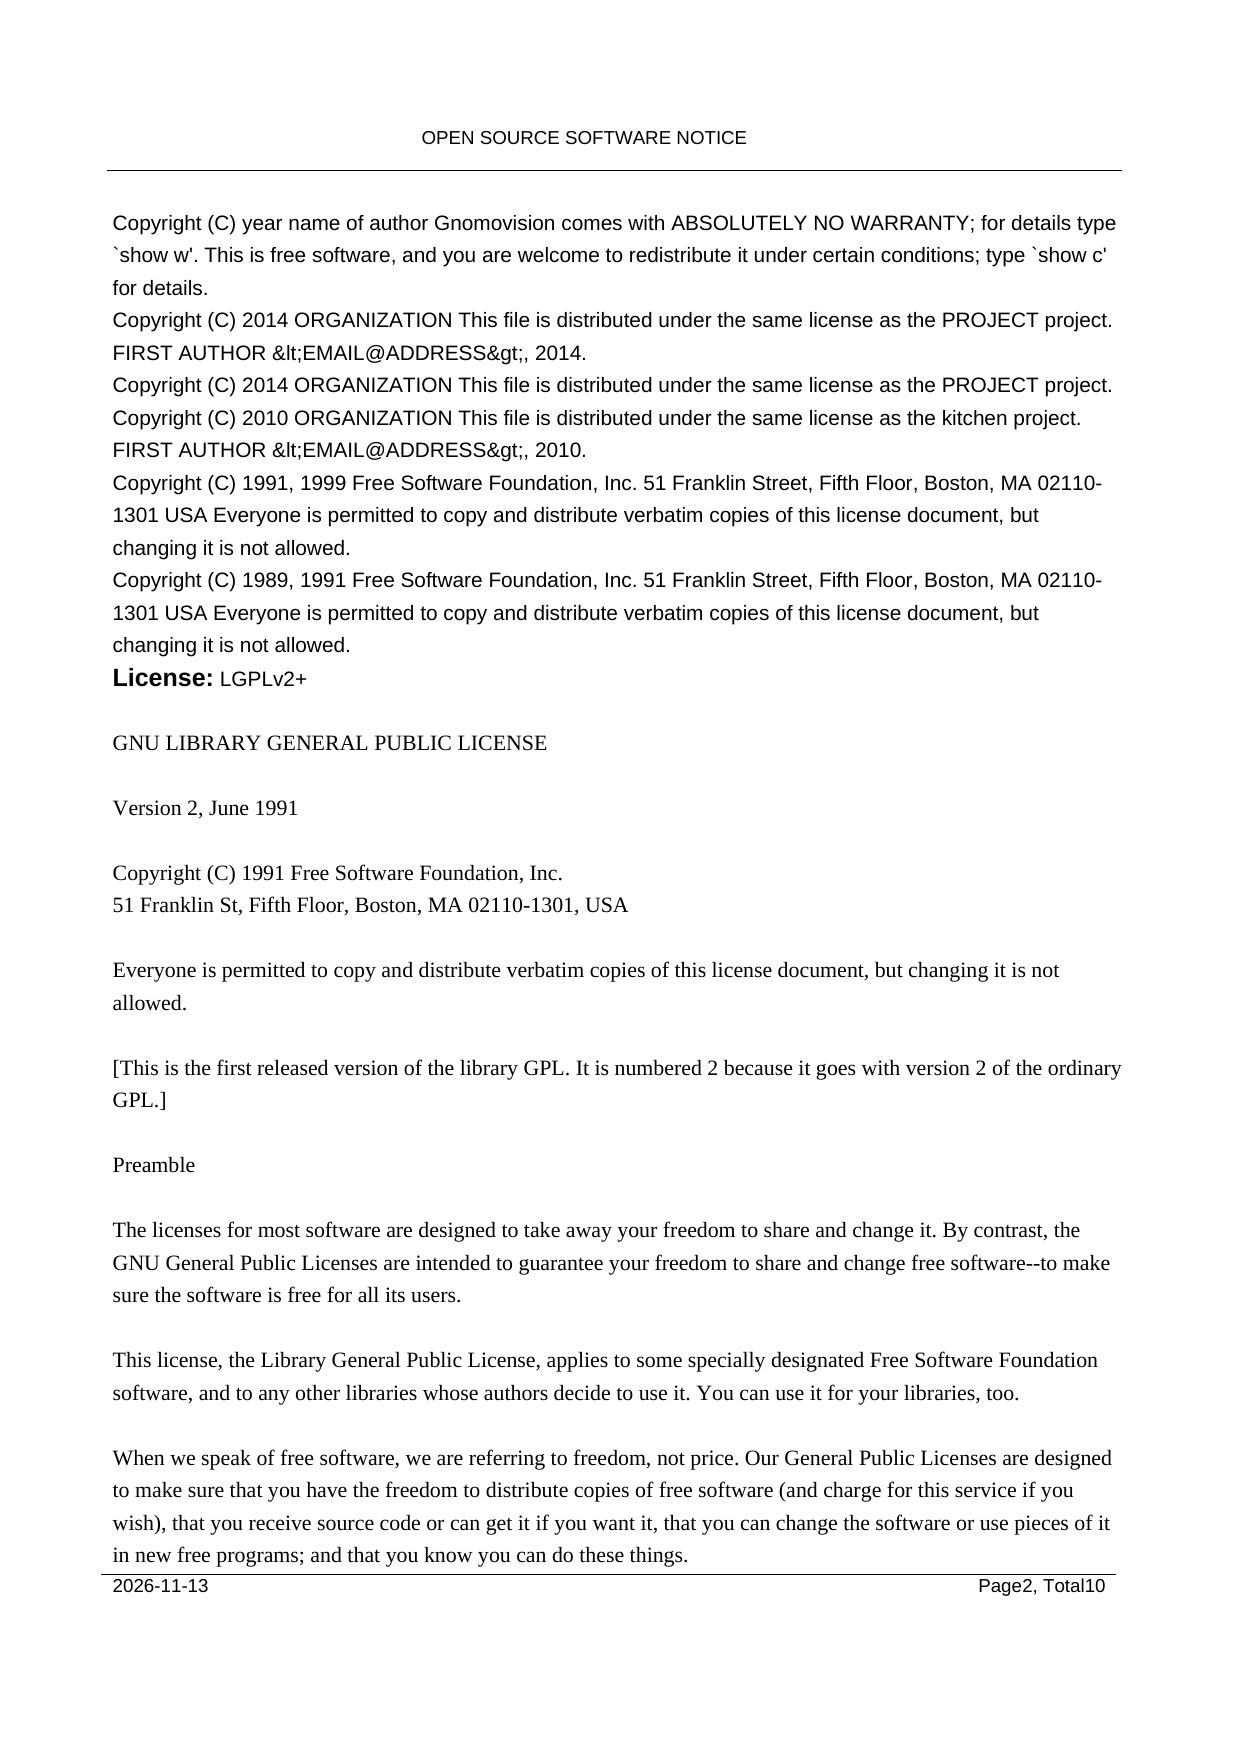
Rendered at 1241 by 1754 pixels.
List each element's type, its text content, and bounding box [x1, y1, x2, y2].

text Copyright (C) 1989, 1991 Free Software Foundation, Inc. 51 Franklin Street, Fifth Floor, Boston, MA 02110-1301 USA Everyone is permitted to copy and distribute verbatim copies of this license document, but changing it is not allowed. [112, 564, 1128, 661]
text Copyright (C) 2014 ORGANIZATION This file is distributed under the same license as the PROJECT project. FIRST AUTHOR &lt;EMAIL@ADDRESS&gt;, 2014. [112, 304, 1128, 369]
text Copyright (C) year name of author Gnomovision comes with ABSOLUTELY NO WARRANTY; for details type `show w'. This is free software, and you are welcome to redistribute it under certain conditions; type `show c' for details. [112, 206, 1128, 304]
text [112, 661, 1128, 1571]
text Copyright (C) 2014 ORGANIZATION This file is distributed under the same license as the PROJECT project. [112, 369, 1128, 401]
text Copyright (C) 1991, 1999 Free Software Foundation, Inc. 51 Franklin Street, Fifth Floor, Boston, MA 02110-1301 USA Everyone is permitted to copy and distribute verbatim copies of this license document, but changing it is not allowed. [112, 466, 1128, 564]
text Copyright (C) 2010 ORGANIZATION This file is distributed under the same license as the kitchen project. FIRST AUTHOR &lt;EMAIL@ADDRESS&gt;, 2010. [112, 401, 1128, 466]
